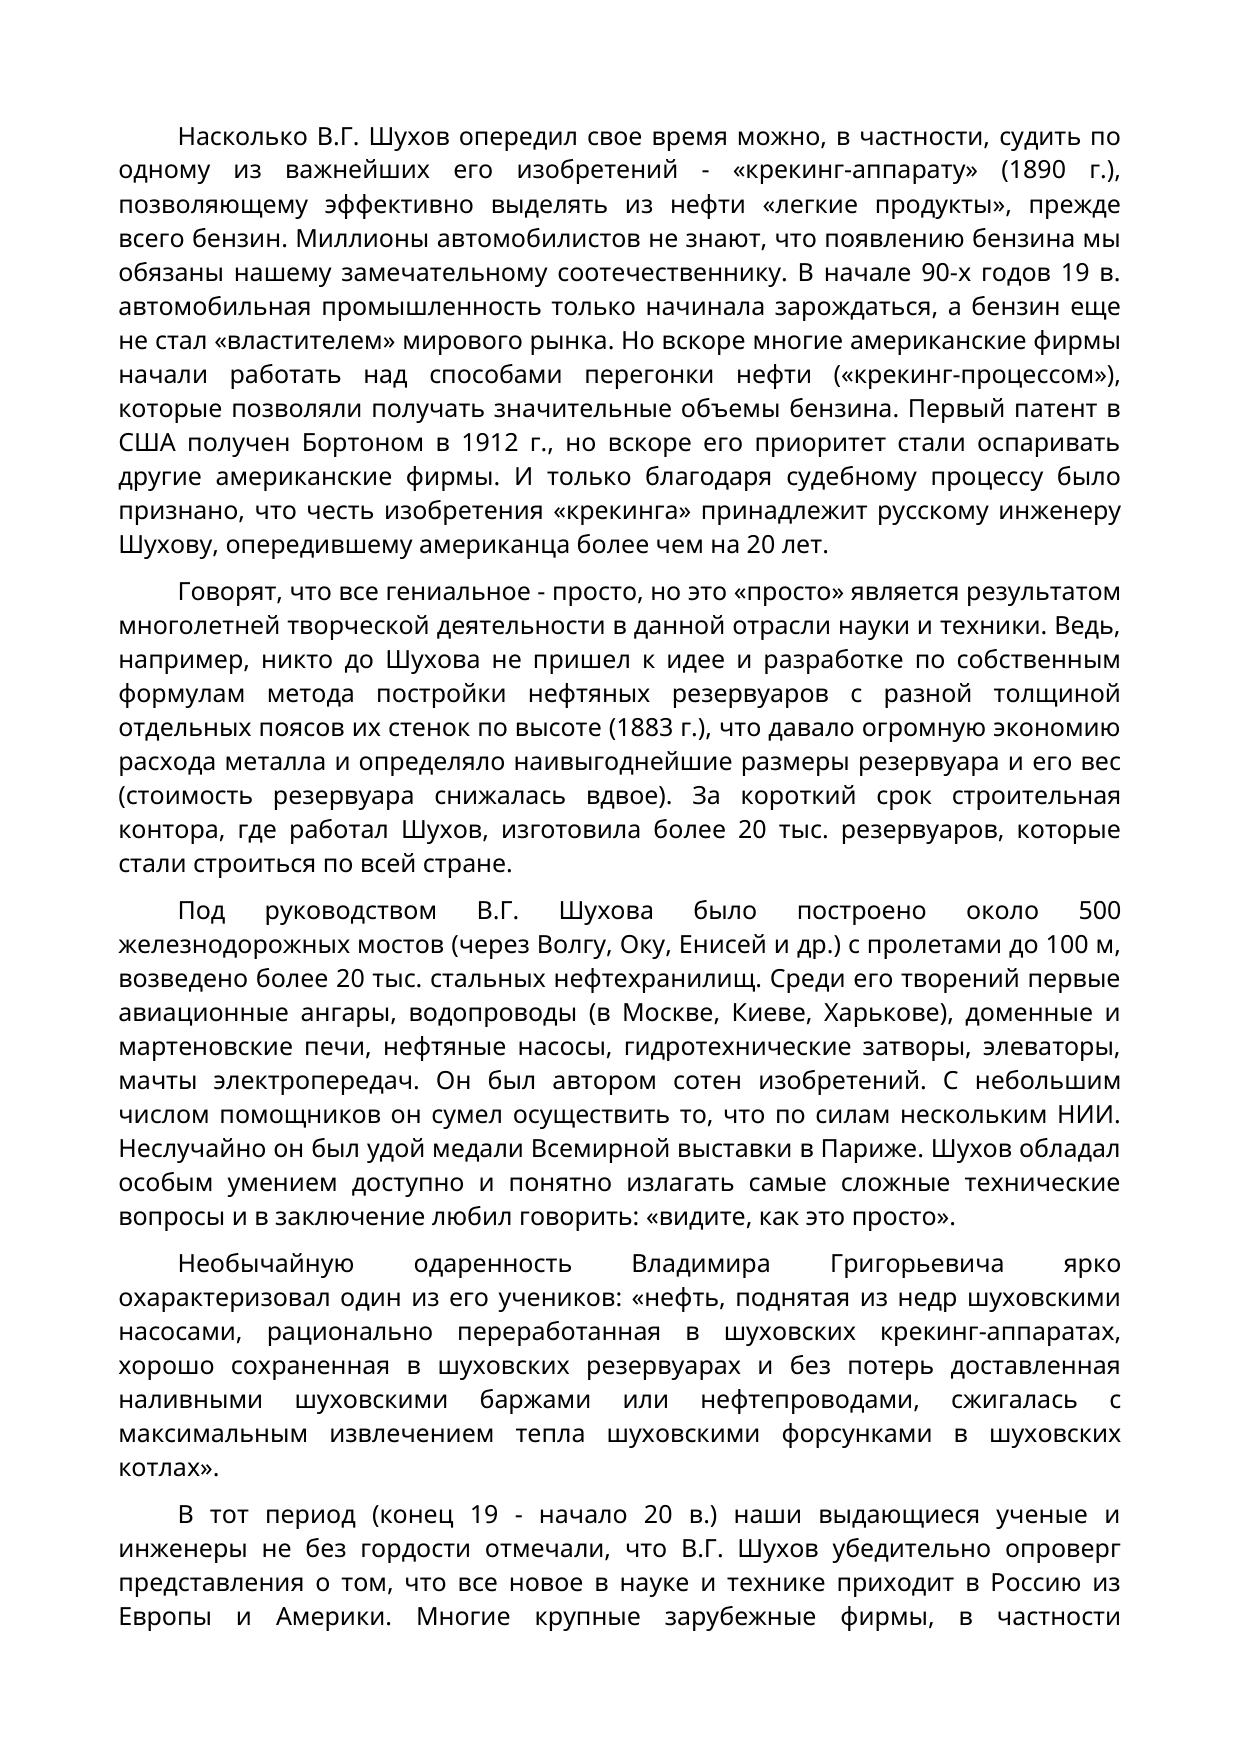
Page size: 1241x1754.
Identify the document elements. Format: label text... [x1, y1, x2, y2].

text Насколько В.Г. Шухов опередил свое время можно, в частности, судить по одному из важнейших его изобретений - «крекинг-аппарату» (1890 г.), позволяющему эффективно выделять из нефти «легкие продукты», прежде всего бензин. Миллионы автомобилистов не знают, что появлению бензина мы обязаны нашему замечательному соотечественнику. В начале 90-х годов 19 в. автомобильная промышленность только начинала зарождаться, а бензин еще не стал «властителем» мирового рынка. Но вскоре многие американские фирмы начали работать над способами перегонки нефти («крекинг-процессом»), которые позволяли получать значительные объемы бензина. Первый патент в США получен Бортоном в 1912 г., но вскоре его приоритет стали оспаривать другие американские фирмы. И только благодаря судебному процессу было признано, что честь изобретения «крекинга» принадлежит русскому инженеру Шухову, опередившему американца более чем на 20 лет. [118, 118, 1122, 561]
text Под руководством В.Г. Шухова было построено около 500 железнодорожных мостов (через Волгу, Оку, Енисей и др.) с пролетами до 100 м, возведено более 20 тыс. стальных нефтехранилищ. Среди его творений первые авиационные ангары, водопроводы (в Москве, Киеве, Харькове), доменные и мартеновские печи, нефтяные насосы, гидротехнические затворы, элеваторы, мачты электропередач. Он был автором сотен изобретений. С небольшим числом помощников он сумел осуществить то, что по силам нескольким НИИ. Неслучайно он был удой медали Всемирной выставки в Париже. Шухов обладал особым умением доступно и понятно излагать самые сложные технические вопросы и в заключение любил говорить: «видите, как это просто». [118, 892, 1122, 1233]
text Необычайную одаренность Владимира Григорьевича ярко охарактеризовал один из его учеников: «нефть, поднятая из недр шуховскими насосами, рационально переработанная в шуховских крекинг-аппаратах, хорошо сохраненная в шуховских резервуарах и без потерь доставленная наливными шуховскими баржами или нефтепроводами, сжигалась с максимальным извлечением тепла шуховскими форсунками в шуховских котлах». [118, 1246, 1122, 1484]
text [118, 1497, 1122, 1633]
text Говорят, что все гениальное - просто, но это «просто» является результатом многолетней творческой деятельности в данной отрасли науки и техники. Ведь, например, никто до Шухова не пришел к идее и разработке по собственным формулам метода постройки нефтяных резервуаров с разной толщиной отдельных поясов их стенок по высоте (1883 г.), что давало огромную экономию расхода металла и определяло наивыгоднейшие размеры резервуара и его вес (стоимость резервуара снижалась вдвое). За короткий срок строительная контора, где работал Шухов, изготовила более 20 тыс. резервуаров, которые стали строиться по всей стране. [118, 573, 1122, 880]
